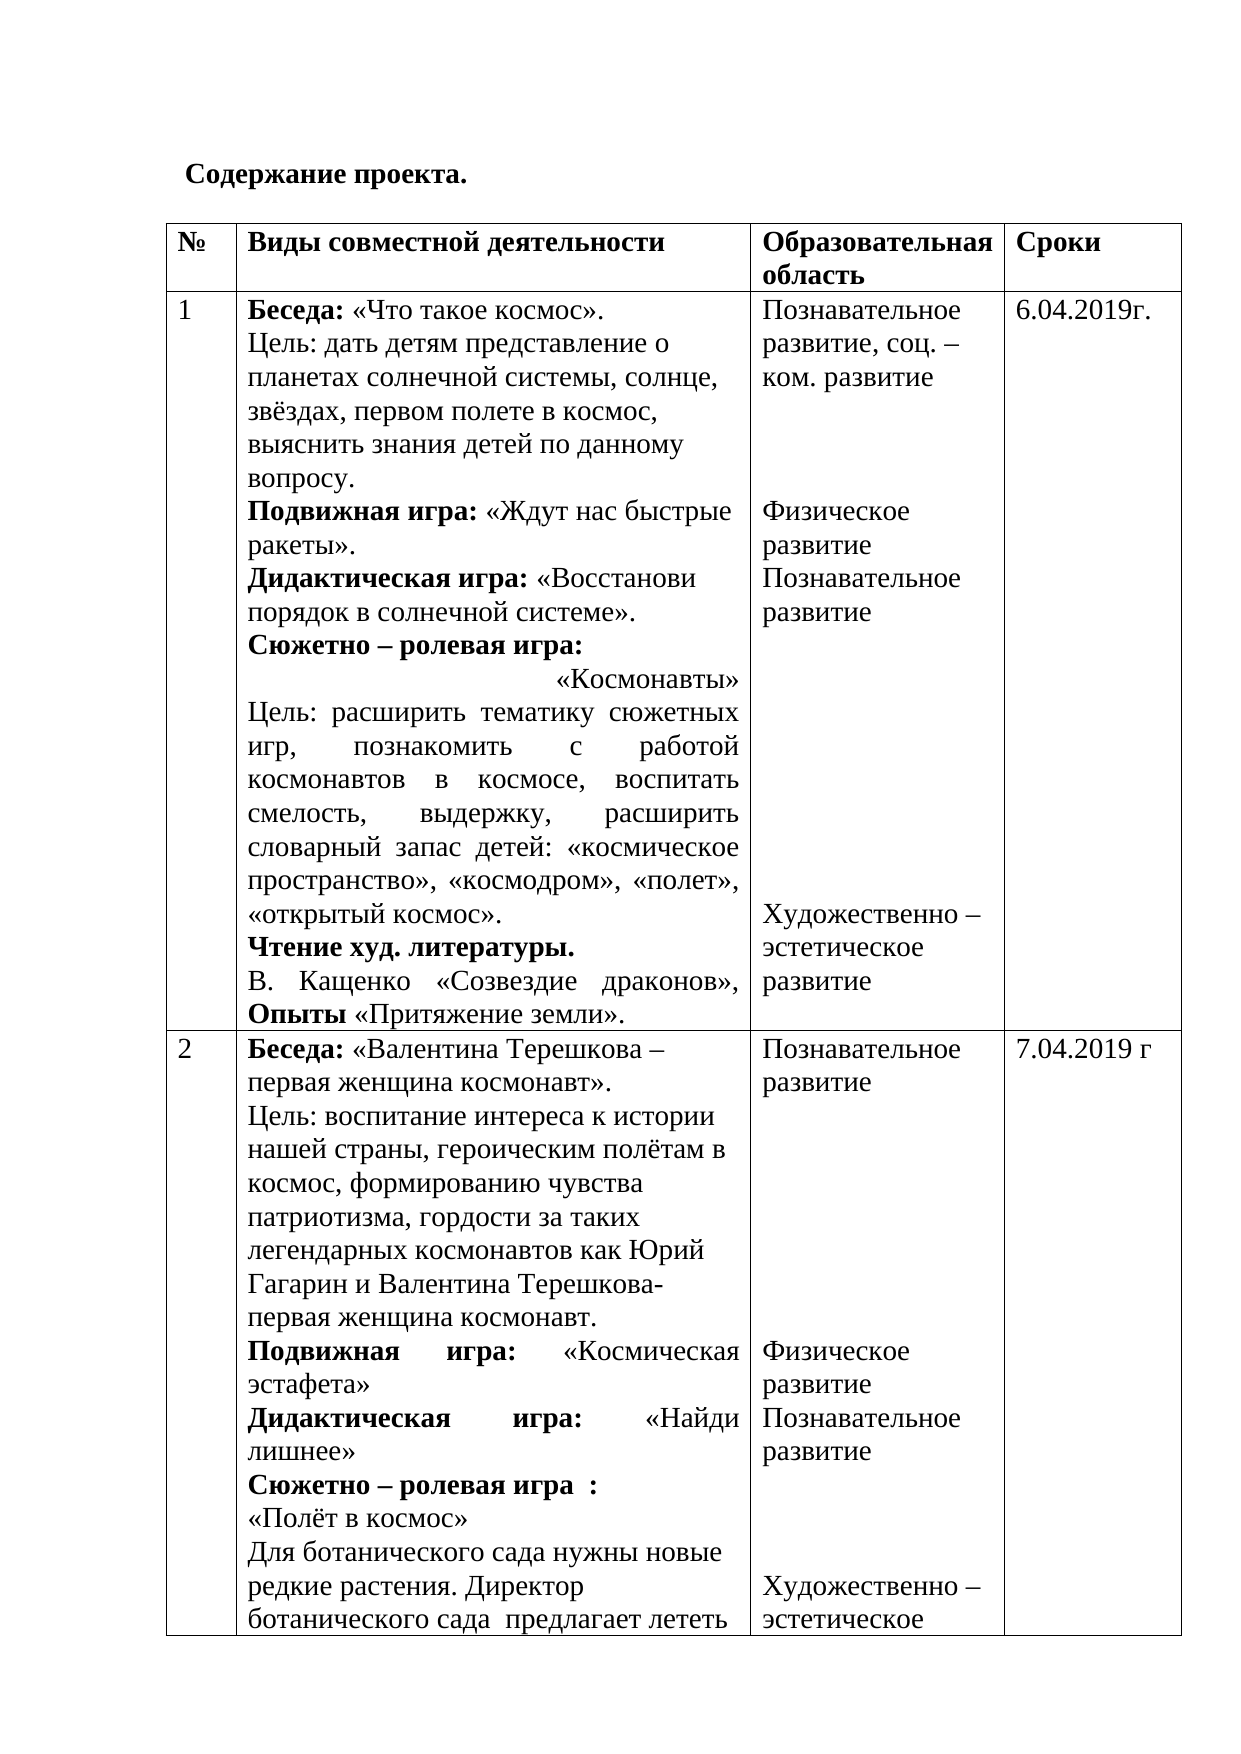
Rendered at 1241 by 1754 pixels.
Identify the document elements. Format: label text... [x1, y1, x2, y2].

text Содержание проекта. [177, 156, 1152, 189]
table_header Сроки [1005, 224, 1181, 291]
table_cell 7.04.2019 г [1005, 1031, 1181, 1635]
table_cell 2 [167, 1031, 236, 1635]
table_cell 6.04.2019г. [1005, 292, 1181, 1030]
table_header Образовательная область [751, 224, 1004, 291]
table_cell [751, 1031, 1004, 1635]
table_header Виды совместной деятельности [237, 224, 750, 291]
table_cell Беседа: «Что такое космос». Цель: дать детям представление о планетах солнечной системы, солнце, звёздах, первом полете в космос, выяснить знания детей по данному вопросу. Подвижная игра: «Ждут нас быстрые ракеты». Дидактическая игра: «Восстанови порядок в солнечной системе». Сюжетно – ролевая игра: «Космонавты» Цель: расширить тематику сюжетных игр, познакомить с работой космонавтов в космосе, воспитать смелость, выдержку, расширить словарный запас детей: «космическое пространство», «космодром», «полет», «открытый космос». Чтение худ. литературы. В. Кащенко «Созвездие драконов», Опыты «Притяжение земли». [237, 292, 750, 1030]
table_cell 1 [167, 292, 236, 1030]
table_header № [167, 224, 236, 291]
table_cell Познавательное развитие, соц. – ком. развитие Физическое развитие Познавательное развитие Художественно – эстетическое развитие [751, 292, 1004, 1030]
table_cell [237, 1031, 750, 1635]
